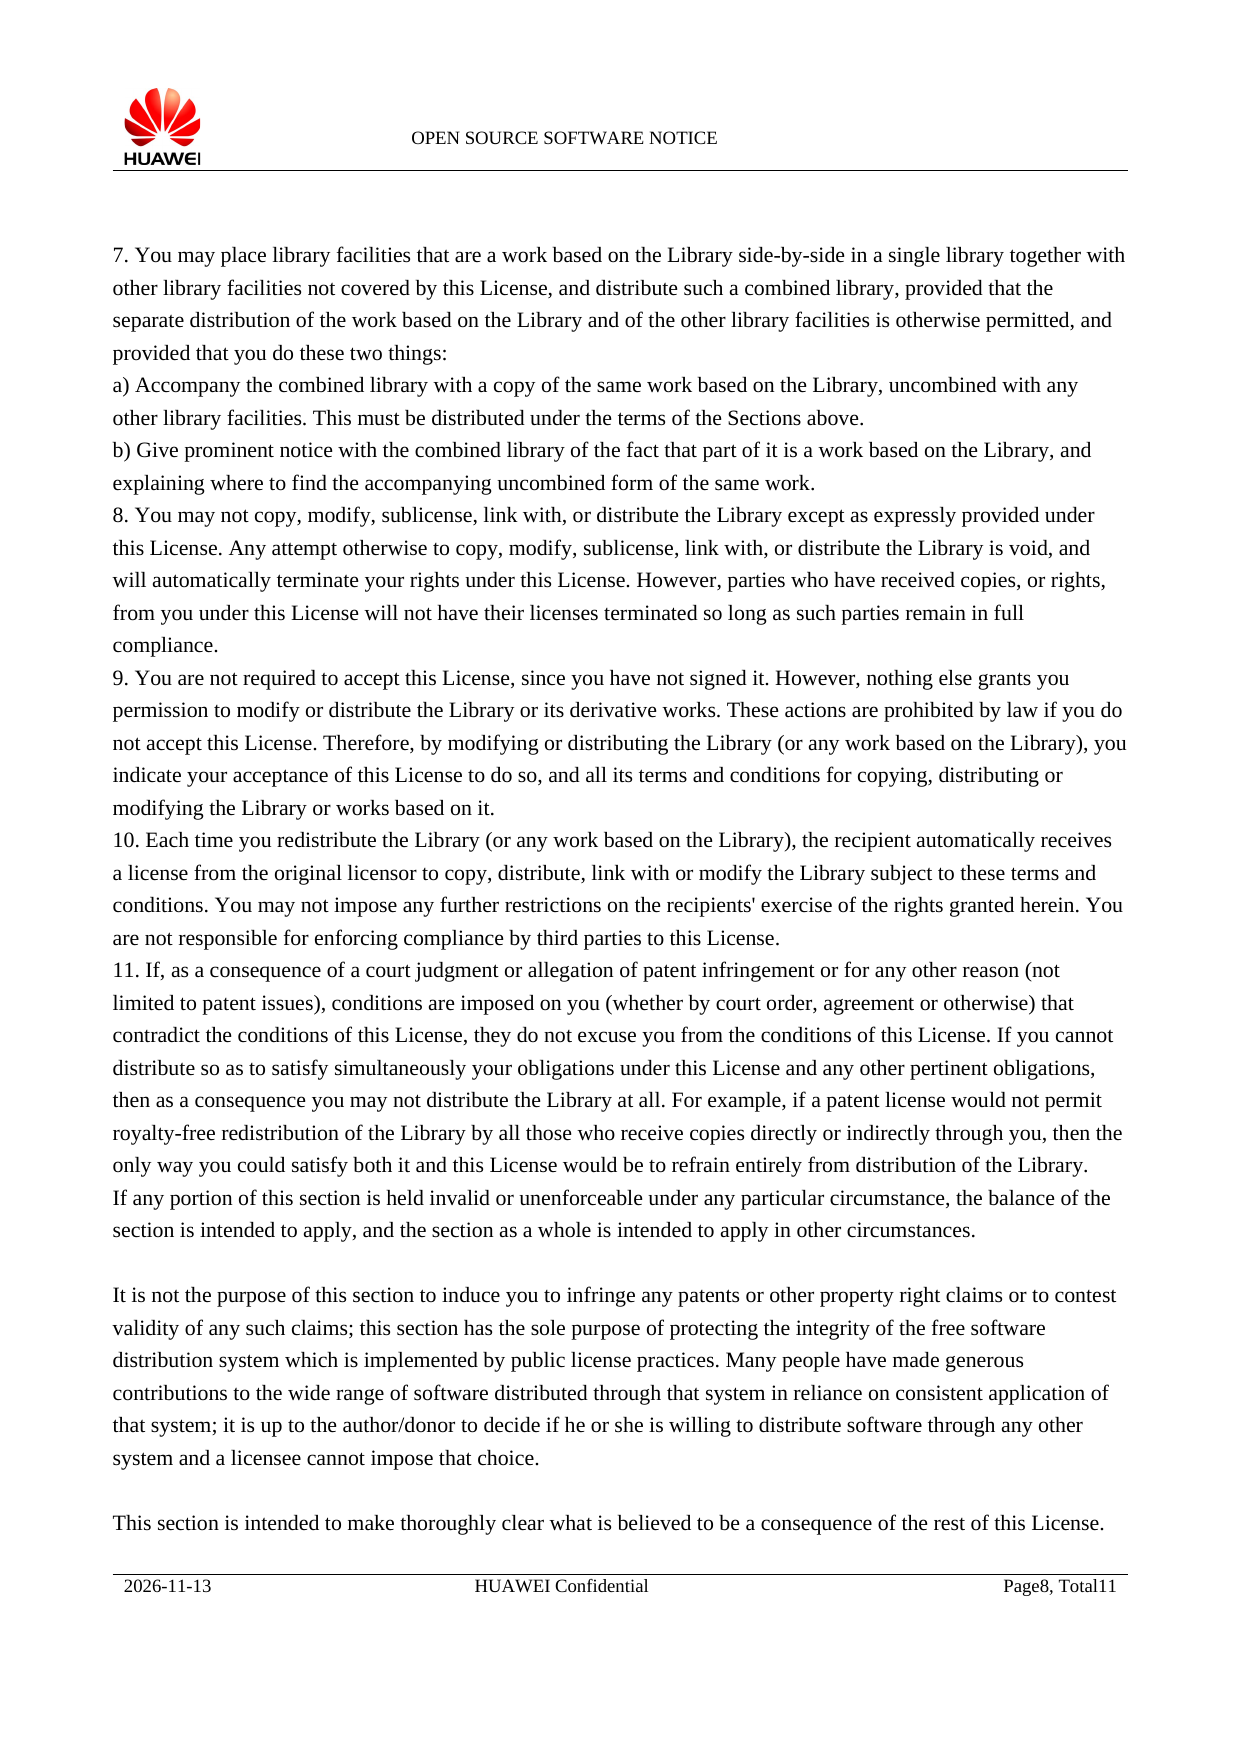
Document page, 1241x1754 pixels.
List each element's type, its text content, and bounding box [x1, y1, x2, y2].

picture [124, 88, 201, 165]
